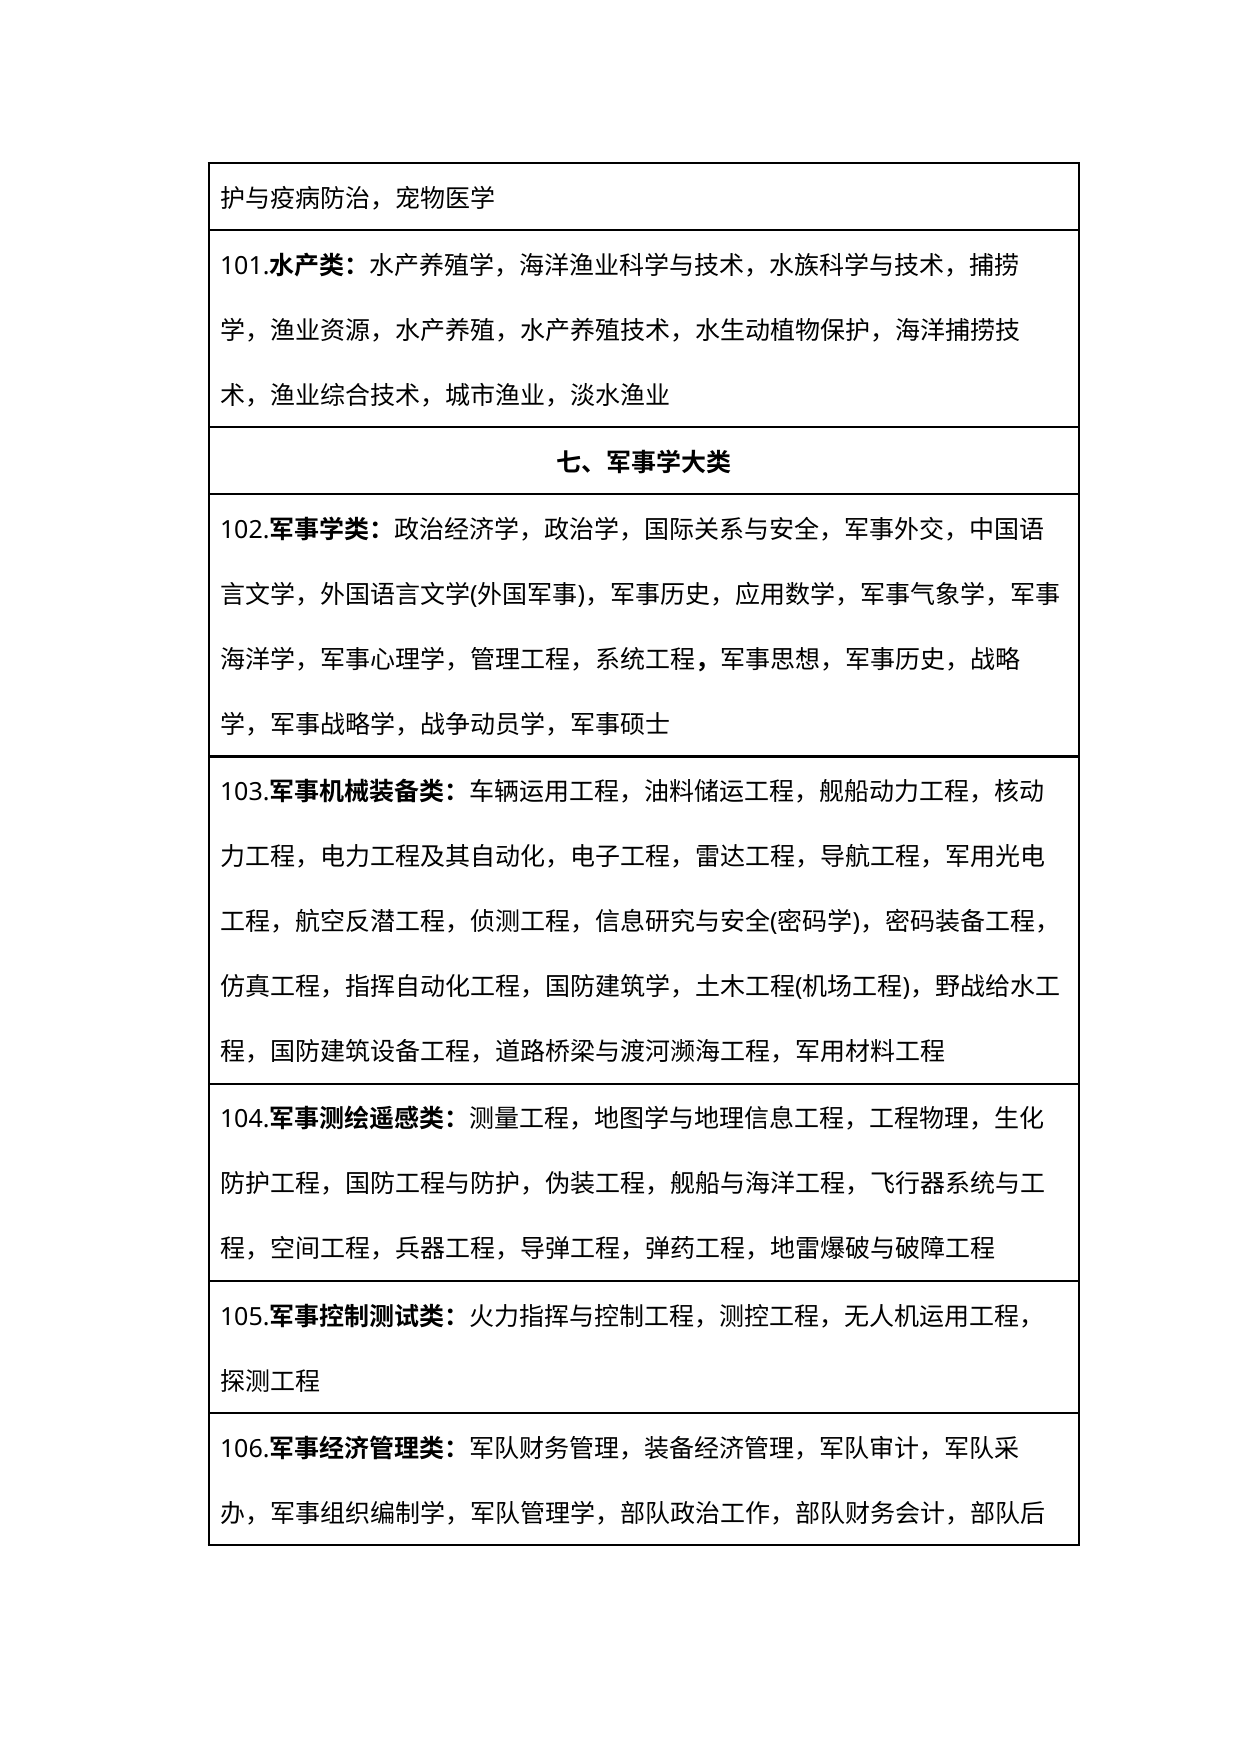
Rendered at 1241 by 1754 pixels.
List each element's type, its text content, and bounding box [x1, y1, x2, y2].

table_cell 102.军事学类：政治经济学，政治学，国际关系与安全，军事外交，中国语言文学，外国语言文学(外国军事)，军事历史，应用数学，军事气象学，军事海洋学，军事心理学，管理工程，系统工程，军事思想，军事历史，战略学，军事战略学，战争动员学，军事硕士 [210, 495, 1078, 755]
table_cell 105.军事控制测试类：火力指挥与控制工程，测控工程，无人机运用工程，探测工程 [210, 1282, 1078, 1412]
table_cell 104.军事测绘遥感类：测量工程，地图学与地理信息工程，工程物理，生化防护工程，国防工程与防护，伪装工程，舰船与海洋工程，飞行器系统与工程，空间工程，兵器工程，导弹工程，弹药工程，地雷爆破与破障工程 [210, 1085, 1078, 1279]
table_cell 101.水产类：水产养殖学，海洋渔业科学与技术，水族科学与技术，捕捞学，渔业资源，水产养殖，水产养殖技术，水生动植物保护，海洋捕捞技术，渔业综合技术，城市渔业，淡水渔业 [210, 231, 1078, 426]
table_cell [210, 1414, 1078, 1544]
table_cell 七、军事学大类 [210, 428, 1078, 493]
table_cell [210, 164, 1078, 229]
table_cell 103.军事机械装备类：车辆运用工程，油料储运工程，舰船动力工程，核动力工程，电力工程及其自动化，电子工程，雷达工程，导航工程，军用光电工程，航空反潜工程，侦测工程，信息研究与安全(密码学)，密码装备工程，仿真工程，指挥自动化工程，国防建筑学，土木工程(机场工程)，野战给水工程，国防建筑设备工程，道路桥梁与渡河濒海工程，军用材料工程 [210, 758, 1078, 1082]
